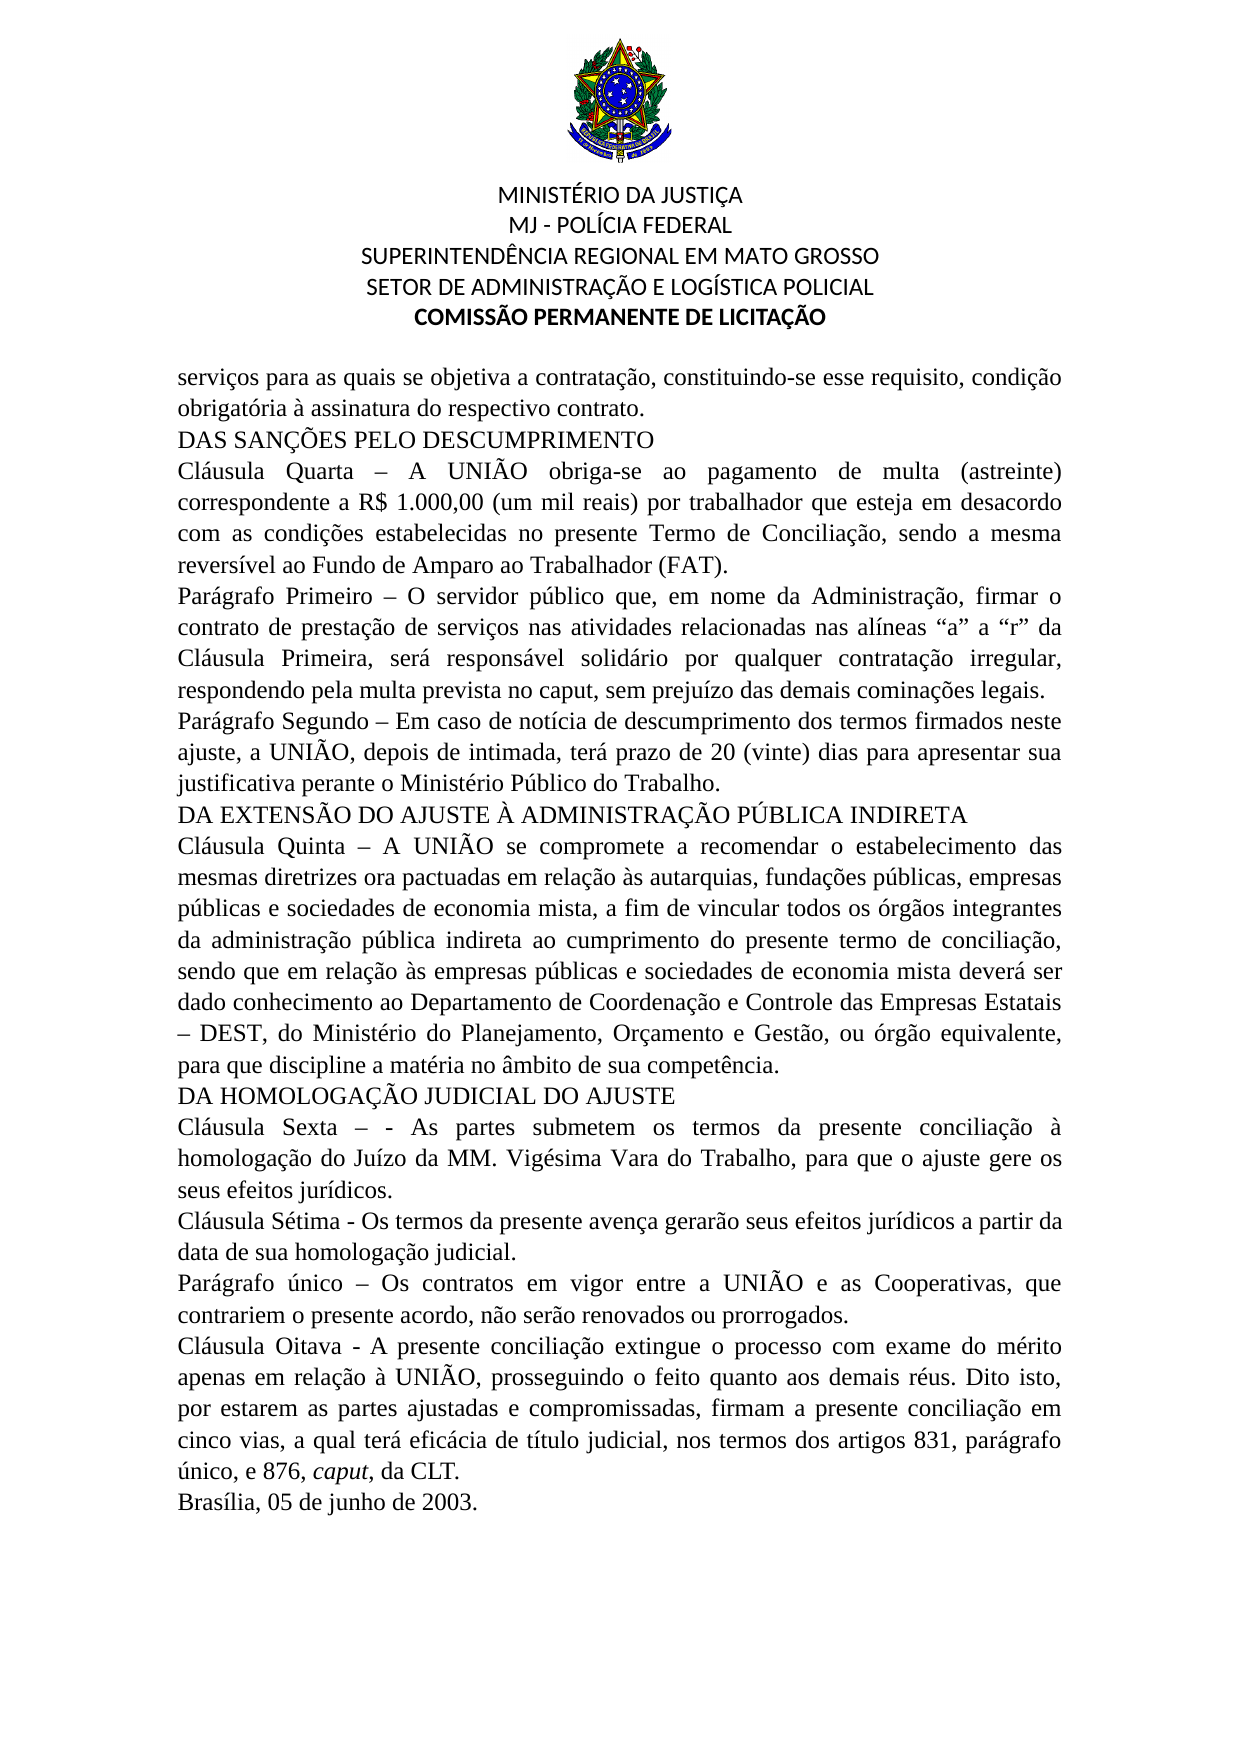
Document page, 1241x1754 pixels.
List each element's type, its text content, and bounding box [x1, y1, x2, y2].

text Brasília, 05 de junho de 2003. [177, 1485, 1063, 1516]
text DA EXTENSÃO DO AJUSTE À ADMINISTRAÇÃO PÚBLICA INDIRETA [177, 797, 1063, 828]
text DA HOMOLOGAÇÃO JUDICIAL DO AJUSTE [177, 1078, 1063, 1110]
text Parágrafo Segundo – Em caso de notícia de descumprimento dos termos firmados neste ajuste, a UNIÃO, depois de intimada, terá prazo de 20 (vinte) dias para apresentar sua justificativa perante o Ministério Público do Trabalho. [177, 703, 1063, 797]
text Cláusula Oitava - A presente conciliação extingue o processo com exame do mérito apenas em relação à UNIÃO, prosseguindo o feito quanto aos demais réus. Dito isto, por estarem as partes ajustadas e compromissadas, firmam a presente conciliação em cinco vias, a qual terá eficácia de título judicial, nos termos dos artigos 831, parágrafo único, e 876, caput, da CLT. [118, 1328, 1063, 1485]
text Cláusula Quinta – A UNIÃO se compromete a recomendar o estabelecimento das mesmas diretrizes ora pactuadas em relação às autarquias, fundações públicas, empresas públicas e sociedades de economia mista, a fim de vincular todos os órgãos integrantes da administração pública indireta ao cumprimento do presente termo de conciliação, sendo que em relação às empresas públicas e sociedades de economia mista deverá ser dado conhecimento ao Departamento de Coordenação e Controle das Empresas Estatais – DEST, do Ministério do Planejamento, Orçamento e Gestão, ou órgão equivalente, para que discipline a matéria no âmbito de sua competência. [177, 828, 1063, 1078]
text Cláusula Quarta – A UNIÃO obriga-se ao pagamento de multa (astreinte) correspondente a R$ 1.000,00 (um mil reais) por trabalhador que esteja em desacordo com as condições estabelecidas no presente Termo de Conciliação, sendo a mesma reversível ao Fundo de Amparo ao Trabalhador (FAT). [177, 453, 1063, 578]
text Parágrafo Primeiro – O servidor público que, em nome da Administração, firmar o contrato de prestação de serviços nas atividades relacionadas nas alíneas “a” a “r” da Cláusula Primeira, será responsável solidário por qualquer contratação irregular, respondendo pela multa prevista no caput, sem prejuízo das demais cominações legais. [177, 578, 1063, 703]
picture [565, 34, 672, 163]
text Parágrafo único – Os contratos em vigor entre a UNIÃO e as Cooperativas, que contrariem o presente acordo, não serão renovados ou prorrogados. [177, 1266, 1063, 1328]
text DAS SANÇÕES PELO DESCUMPRIMENTO [177, 422, 1063, 453]
text Cláusula Sexta – - As partes submetem os termos da presente conciliação à homologação do Juízo da MM. Vigésima Vara do Trabalho, para que o ajuste gere os seus efeitos jurídicos. [177, 1110, 1063, 1203]
text Cláusula Sétima - Os termos da presente avença gerarão seus efeitos jurídicos a partir da data de sua homologação judicial. [177, 1203, 1063, 1266]
